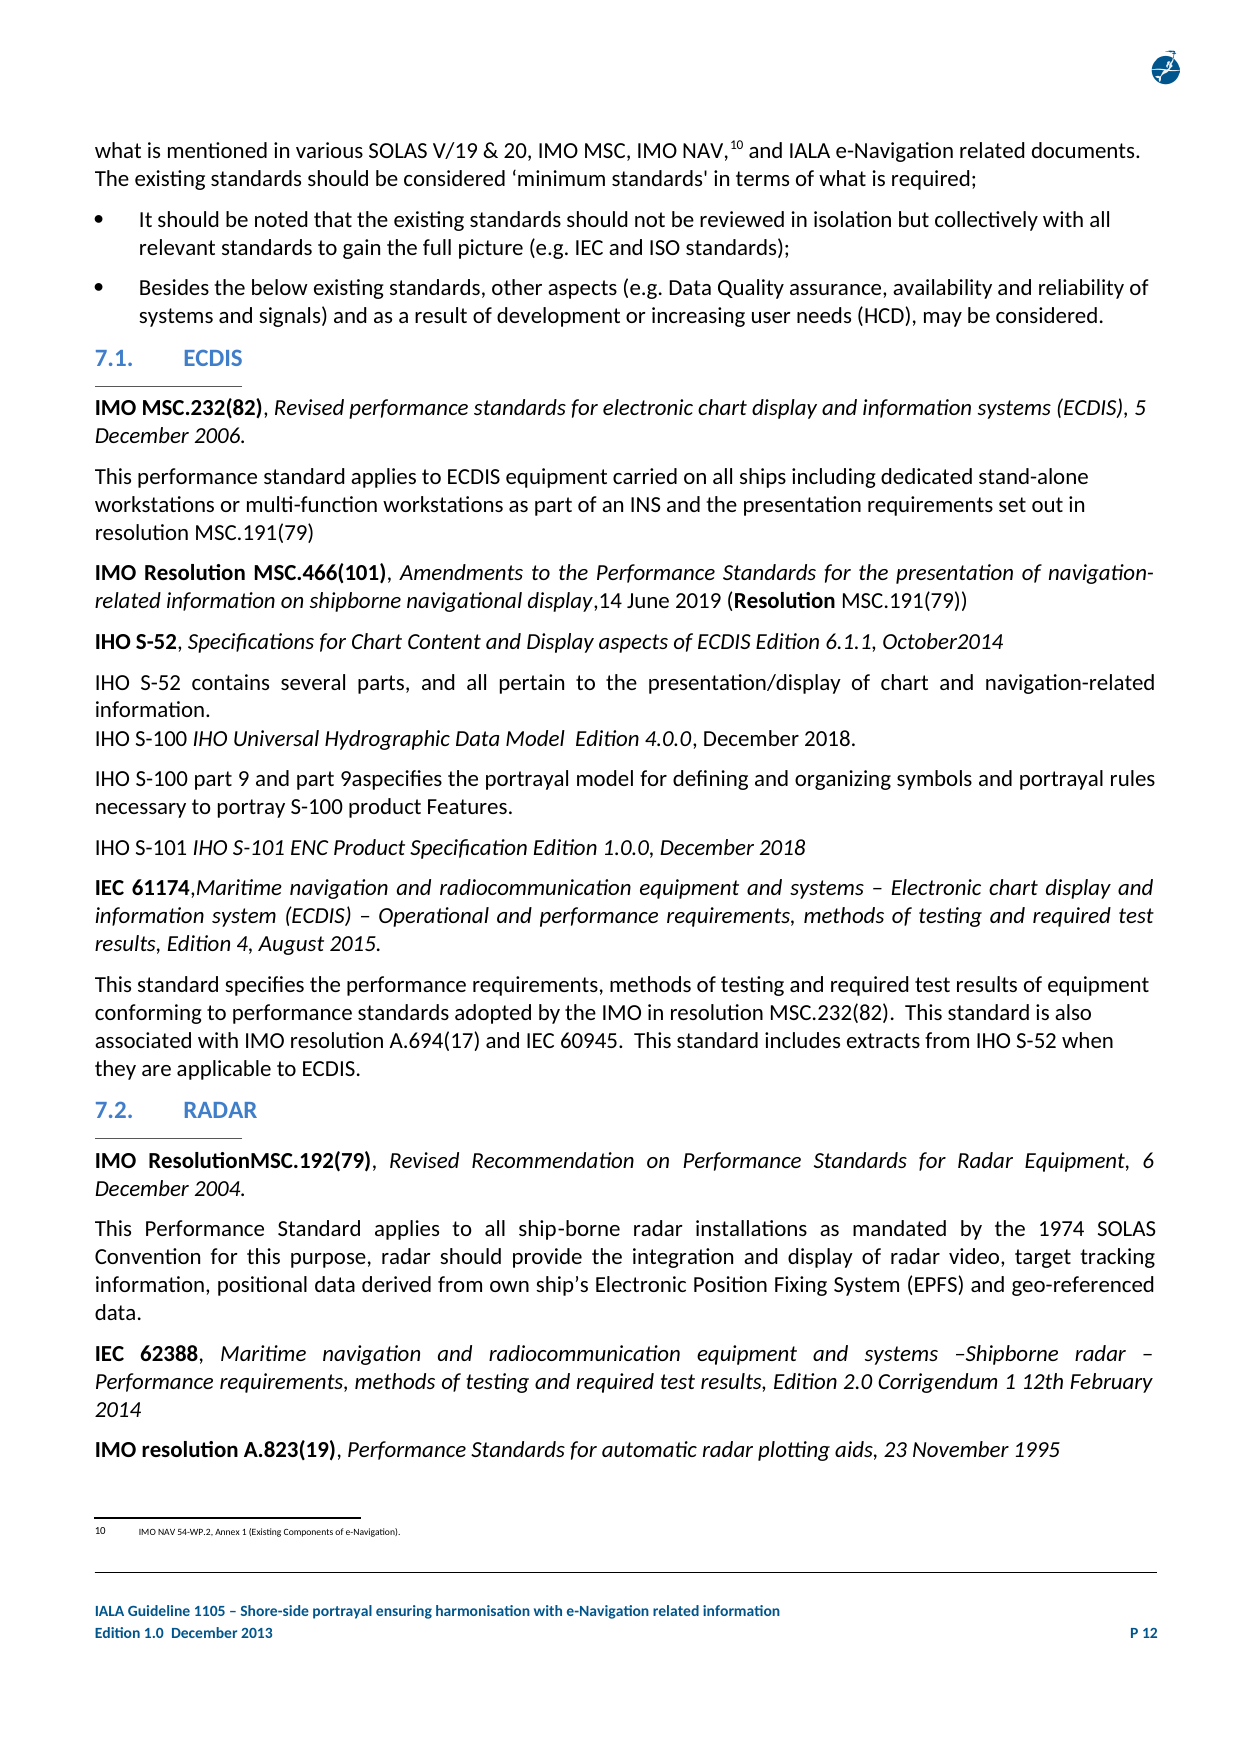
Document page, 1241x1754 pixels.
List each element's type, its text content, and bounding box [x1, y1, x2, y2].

text It should be noted that the existing standards should not be reviewed in isolation but collectively with all relevant standards to gain the full picture (e.g. IEC and ISO standards); [94, 205, 1157, 261]
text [94, 136, 1157, 192]
list IMO Resolution MSC.466(101), Amendments to the Performance Standards for the presentation of navigation-related information on shipborne navigational display,14 June 2019 (Resolution MSC.191(79)) [94, 558, 1157, 614]
text IHO S-52, Specifications for Chart Content and Display aspects of ECDIS Edition 6.1.1, October2014 [94, 627, 1157, 655]
text IHO S-100 part 9 and part 9aspecifies the portrayal model for defining and organizing symbols and portrayal rules necessary to portray S-100 product Features. [94, 764, 1157, 820]
text IEC 62388, Maritime navigation and radiocommunication equipment and systems –Shipborne radar – Performance requirements, methods of testing and required test results, Edition 2.0 Corrigendum 1 12th February 2014 [94, 1339, 1157, 1423]
text IHO S-101 IHO S-101 ENC Product Specification Edition 1.0.0, December 2018 [94, 833, 1157, 861]
subtitle Radar [94, 1094, 1157, 1125]
text This standard specifies the performance requirements, methods of testing and required test results of equipment conforming to performance standards adopted by the IMO in resolution MSC.232(82). This standard is also associated with IMO resolution A.694(17) and IEC 60945. This standard includes extracts from IHO S-52 when they are applicable to ECDIS. [94, 970, 1157, 1082]
picture [1120, 0, 1239, 119]
text IEC 61174,Maritime navigation and radiocommunication equipment and systems – Electronic chart display and information system (ECDIS) – Operational and performance requirements, methods of testing and required test results, Edition 4, August 2015. [94, 873, 1157, 957]
subtitle ECDIS [94, 342, 1157, 373]
text Besides the below existing standards, other aspects (e.g. Data Quality assurance, availability and reliability of systems and signals) and as a result of development or increasing user needs (HCD), may be considered. [94, 273, 1157, 329]
text IMO ResolutionMSC.192(79), Revised Recommendation on Performance Standards for Radar Equipment, 6 December 2004. [94, 1146, 1157, 1202]
text IHO S-52 contains several parts, and all pertain to the presentation/display of chart and navigation-related information. IHO S-100 IHO Universal Hydrographic Data Model Edition 4.0.0, December 2018. [94, 668, 1157, 752]
text This Performance Standard applies to all ship-borne radar installations as mandated by the 1974 SOLAS Convention for this purpose, radar should provide the integration and display of radar video, target tracking information, positional data derived from own ship’s Electronic Position Fixing System (EPFS) and geo-referenced data. [94, 1214, 1157, 1326]
list This performance standard applies to ECDIS equipment carried on all ships including dedicated stand-alone workstations or multi-function workstations as part of an INS and the presentation requirements set out in resolution MSC.191(79) [94, 462, 1157, 546]
text IMO MSC.232(82), Revised performance standards for electronic chart display and information systems (ECDIS), 5 December 2006. [94, 393, 1157, 449]
text IMO resolution A.823(19), Performance Standards for automatic radar plotting aids, 23 November 1995 [94, 1435, 1157, 1463]
